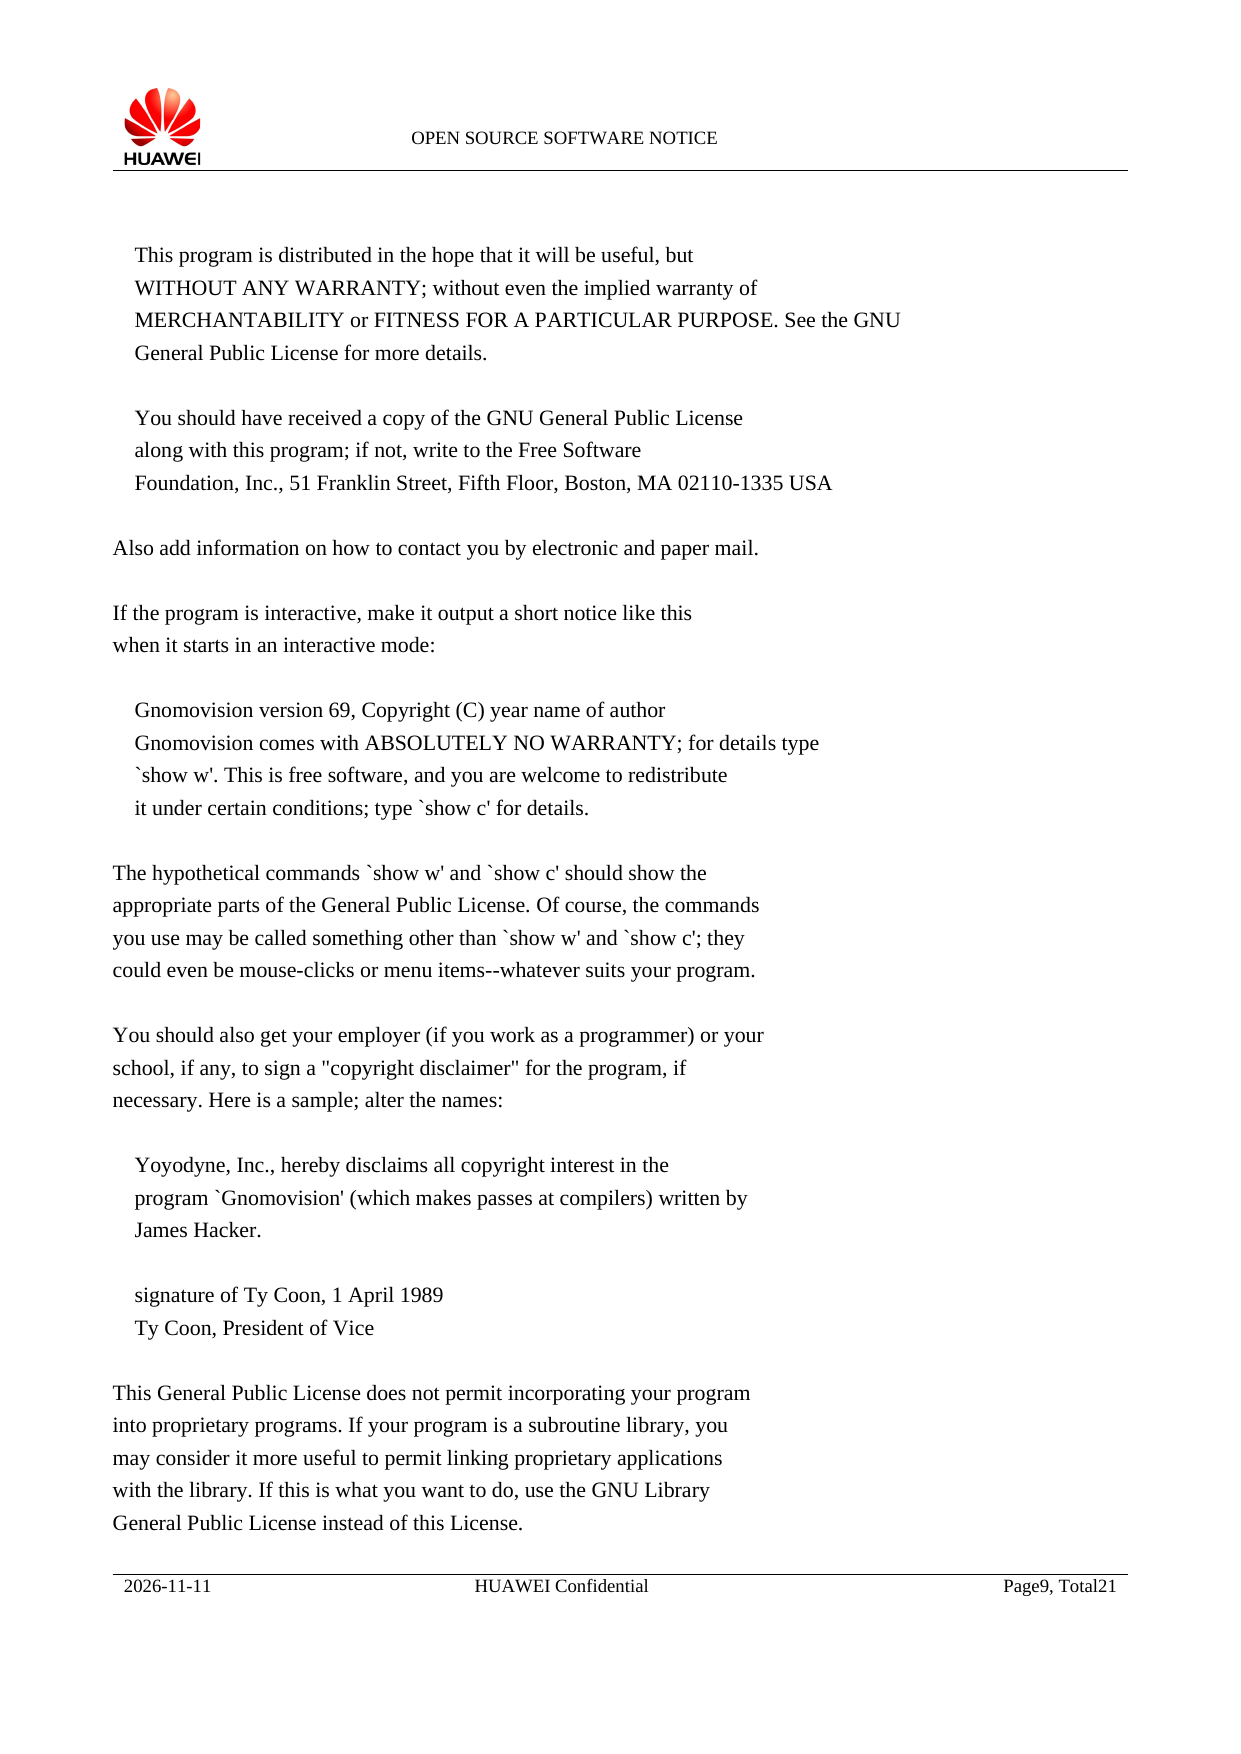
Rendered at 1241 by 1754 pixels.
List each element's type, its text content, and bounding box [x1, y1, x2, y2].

text it under certain conditions; type `show c' for details. [112, 791, 1128, 824]
text you use may be called something other than `show w' and `show c'; they [112, 921, 1128, 954]
text Gnomovision comes with ABSOLUTELY NO WARRANTY; for details type [112, 726, 1128, 759]
text Also add information on how to contact you by electronic and paper mail. [112, 531, 1128, 564]
text may consider it more useful to permit linking proprietary applications [112, 1441, 1128, 1474]
picture [124, 88, 201, 165]
text school, if any, to sign a "copyright disclaimer" for the program, if [112, 1051, 1128, 1084]
text signature of Ty Coon, 1 April 1989 [112, 1279, 1128, 1311]
text appropriate parts of the General Public License. Of course, the commands [112, 889, 1128, 921]
text This program is distributed in the hope that it will be useful, but [112, 239, 1128, 271]
text Foundation, Inc., 51 Franklin Street, Fifth Floor, Boston, MA 02110-1335 USA [112, 466, 1128, 499]
text into proprietary programs. If your program is a subroutine library, you [112, 1409, 1128, 1441]
text WITHOUT ANY WARRANTY; without even the implied warranty of [112, 271, 1128, 304]
text Gnomovision version 69, Copyright (C) year name of author [112, 694, 1128, 726]
text `show w'. This is free software, and you are welcome to redistribute [112, 759, 1128, 791]
text General Public License instead of this License. [112, 1506, 1128, 1539]
text James Hacker. [112, 1214, 1128, 1246]
text You should have received a copy of the GNU General Public License [112, 401, 1128, 434]
text along with this program; if not, write to the Free Software [112, 434, 1128, 466]
text with the library. If this is what you want to do, use the GNU Library [112, 1474, 1128, 1506]
text The hypothetical commands `show w' and `show c' should show the [112, 856, 1128, 889]
text program `Gnomovision' (which makes passes at compilers) written by [112, 1181, 1128, 1214]
text General Public License for more details. [112, 336, 1128, 369]
text Yoyodyne, Inc., hereby disclaims all copyright interest in the [112, 1149, 1128, 1181]
text If the program is interactive, make it output a short notice like this [112, 596, 1128, 629]
text You should also get your employer (if you work as a programmer) or your [112, 1019, 1128, 1051]
text MERCHANTABILITY or FITNESS FOR A PARTICULAR PURPOSE. See the GNU [112, 304, 1128, 336]
text This General Public License does not permit incorporating your program [112, 1376, 1128, 1409]
text necessary. Here is a sample; alter the names: [112, 1084, 1128, 1116]
text Ty Coon, President of Vice [112, 1311, 1128, 1344]
text when it starts in an interactive mode: [112, 629, 1128, 661]
text could even be mouse-clicks or menu items--whatever suits your program. [112, 954, 1128, 986]
